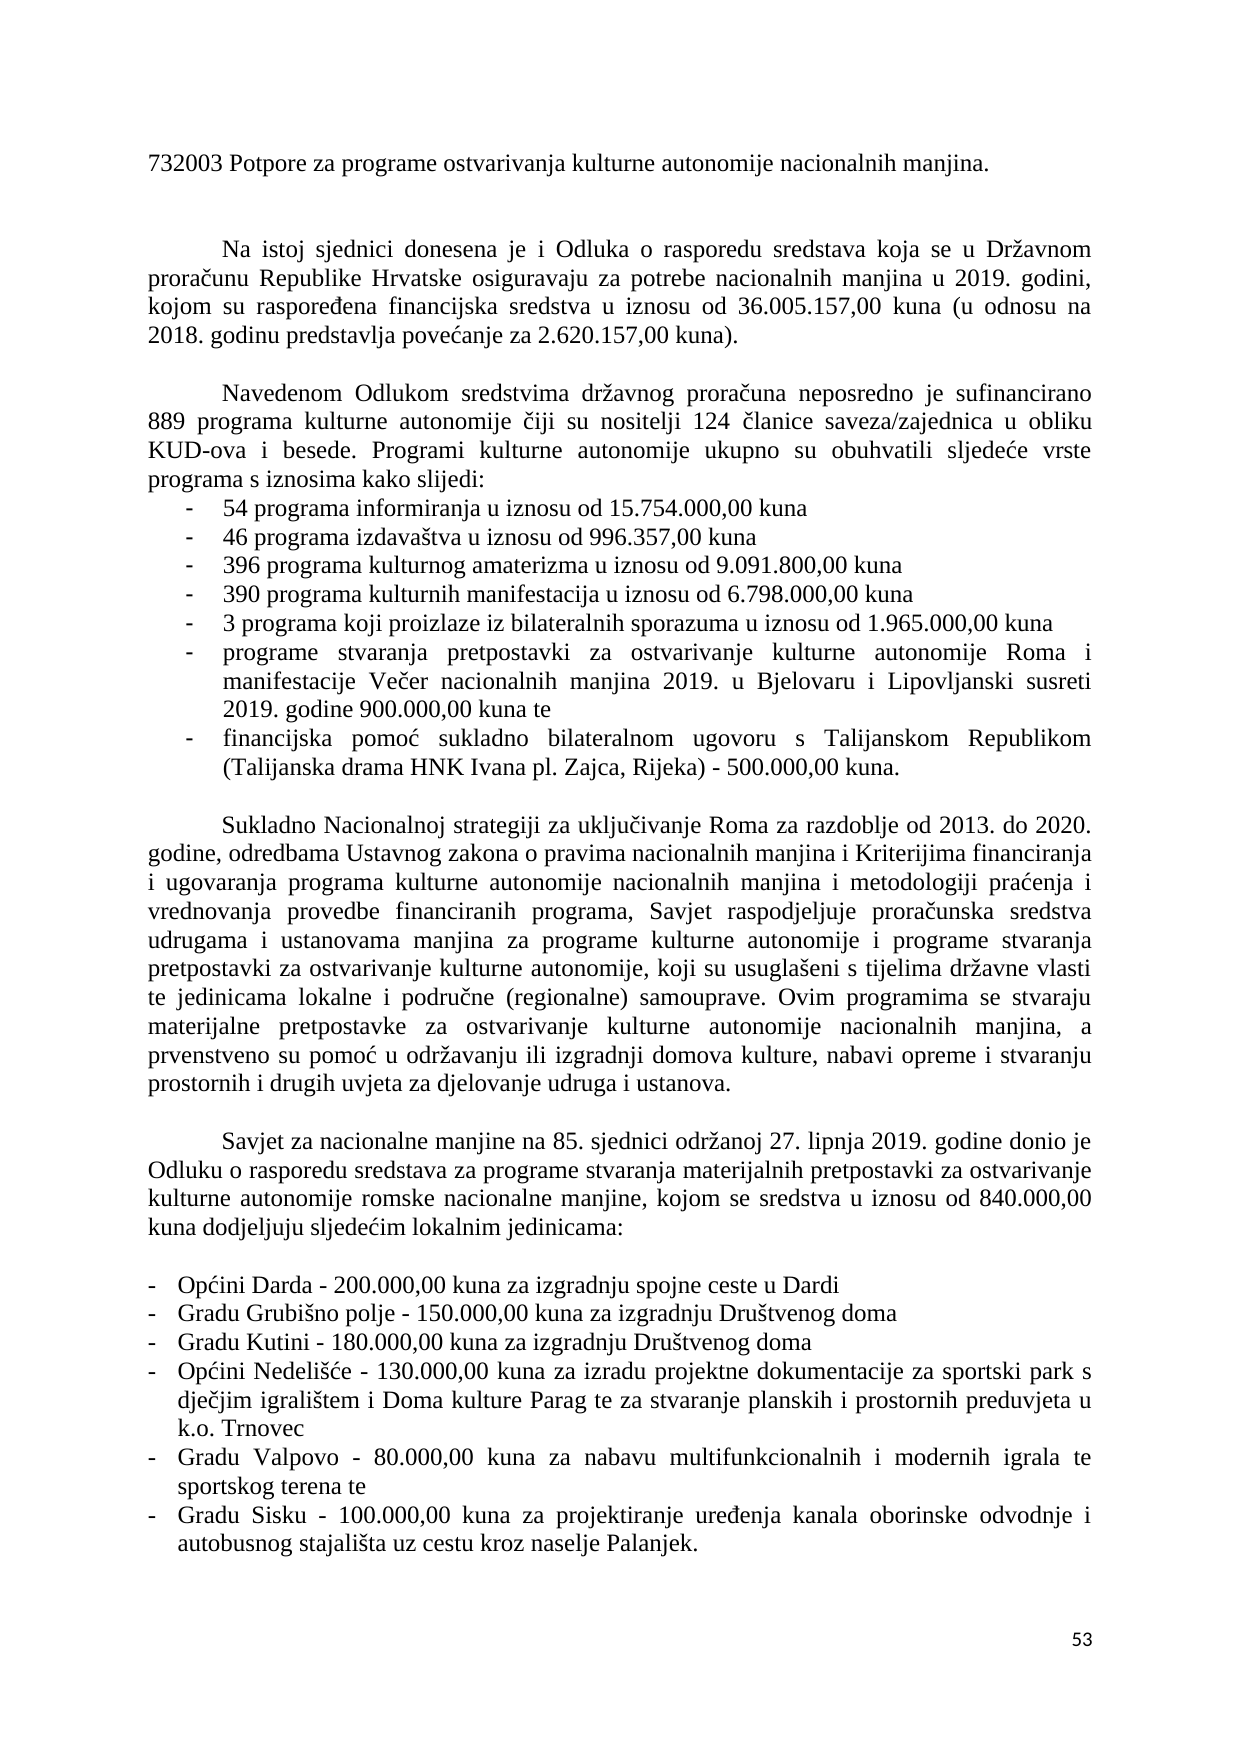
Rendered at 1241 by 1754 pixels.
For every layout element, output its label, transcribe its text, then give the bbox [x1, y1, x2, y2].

text Na istoj sjednici donesena je i Odluka o rasporedu sredstava koja se u Državnom proračunu Republike Hrvatske osiguravaju za potrebe nacionalnih manjina u 2019. godini, kojom su raspoređena financijska sredstva u iznosu od 36.005.157,00 kuna (u odnosu na 2018. godinu predstavlja povećanje za 2.620.157,00 kuna). [148, 234, 1092, 349]
text - Gradu Kutini - 180.000,00 kuna za izgradnju Društvenog doma [148, 1327, 1092, 1356]
list 396 programa kulturnog amaterizma u iznosu od 9.091.800,00 kuna [185, 550, 1092, 579]
list 390 programa kulturnih manifestacija u iznosu od 6.798.000,00 kuna [185, 579, 1092, 608]
text - Gradu Grubišno polje - 150.000,00 kuna za izgradnju Društvenog doma [148, 1298, 1092, 1327]
list 54 programa informiranja u iznosu od 15.754.000,00 kuna [185, 493, 1092, 522]
list 3 programa koji proizlaze iz bilateralnih sporazuma u iznosu od 1.965.000,00 kuna [185, 608, 1092, 637]
list programe stvaranja pretpostavki za ostvarivanje kulturne autonomije Roma i manifestacije Večer nacionalnih manjina 2019. u Bjelovaru i Lipovljanski susreti 2019. godine 900.000,00 kuna te [185, 637, 1092, 723]
text - Općini Darda - 200.000,00 kuna za izgradnju spojne ceste u Dardi [148, 1270, 1092, 1298]
text Navedenom Odlukom sredstvima državnog proračuna neposredno je sufinancirano 889 programa kulturne autonomije čiji su nositelji 124 članice saveza/zajednica u obliku KUD-ova i besede. Programi kulturne autonomije ukupno su obuhvatili sljedeće vrste programa s iznosima kako slijedi: [148, 378, 1092, 493]
text - Općini Nedelišće - 130.000,00 kuna za izradu projektne dokumentacije za sportski park s dječjim igralištem i Doma kulture Parag te za stvaranje planskih i prostornih preduvjeta u k.o. Trnovec [148, 1356, 1092, 1442]
list 46 programa izdavaštva u iznosu od 996.357,00 kuna [185, 522, 1092, 550]
text - Gradu Valpovo - 80.000,00 kuna za nabavu multifunkcionalnih i modernih igrala te sportskog terena te [148, 1442, 1092, 1500]
text Sukladno Nacionalnoj strategiji za uključivanje Roma za razdoblje od 2013. do 2020. godine, odredbama Ustavnog zakona o pravima nacionalnih manjina i Kriterijima financiranja i ugovaranja programa kulturne autonomije nacionalnih manjina i metodologiji praćenja i vrednovanja provedbe financiranih programa, Savjet raspodjeljuje proračunska sredstva udrugama i ustanovama manjina za programe kulturne autonomije i programe stvaranja pretpostavki za ostvarivanje kulturne autonomije, koji su usuglašeni s tijelima državne vlasti te jedinicama lokalne i područne (regionalne) samouprave. Ovim programima se stvaraju materijalne pretpostavke za ostvarivanje kulturne autonomije nacionalnih manjina, a prvenstveno su pomoć u održavanju ili izgradnji domova kulture, nabavi opreme i stvaranju prostornih i drugih uvjeta za djelovanje udruga i ustanova. [148, 810, 1092, 1097]
text - Gradu Sisku - 100.000,00 kuna za projektiranje uređenja kanala oborinske odvodnje i autobusnog stajališta uz cestu kroz naselje Palanjek. [148, 1500, 1092, 1557]
text Savjet za nacionalne manjine na 85. sjednici održanoj 27. lipnja 2019. godine donio je Odluku o rasporedu sredstava za programe stvaranja materijalnih pretpostavki za ostvarivanje kulturne autonomije romske nacionalne manjine, kojom se sredstva u iznosu od 840.000,00 kuna dodjeljuju sljedećim lokalnim jedinicama: [148, 1126, 1092, 1241]
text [148, 148, 1092, 176]
list financijska pomoć sukladno bilateralnom ugovoru s Talijanskom Republikom (Talijanska drama HNK Ivana pl. Zajca, Rijeka) - 500.000,00 kuna. [185, 723, 1092, 781]
